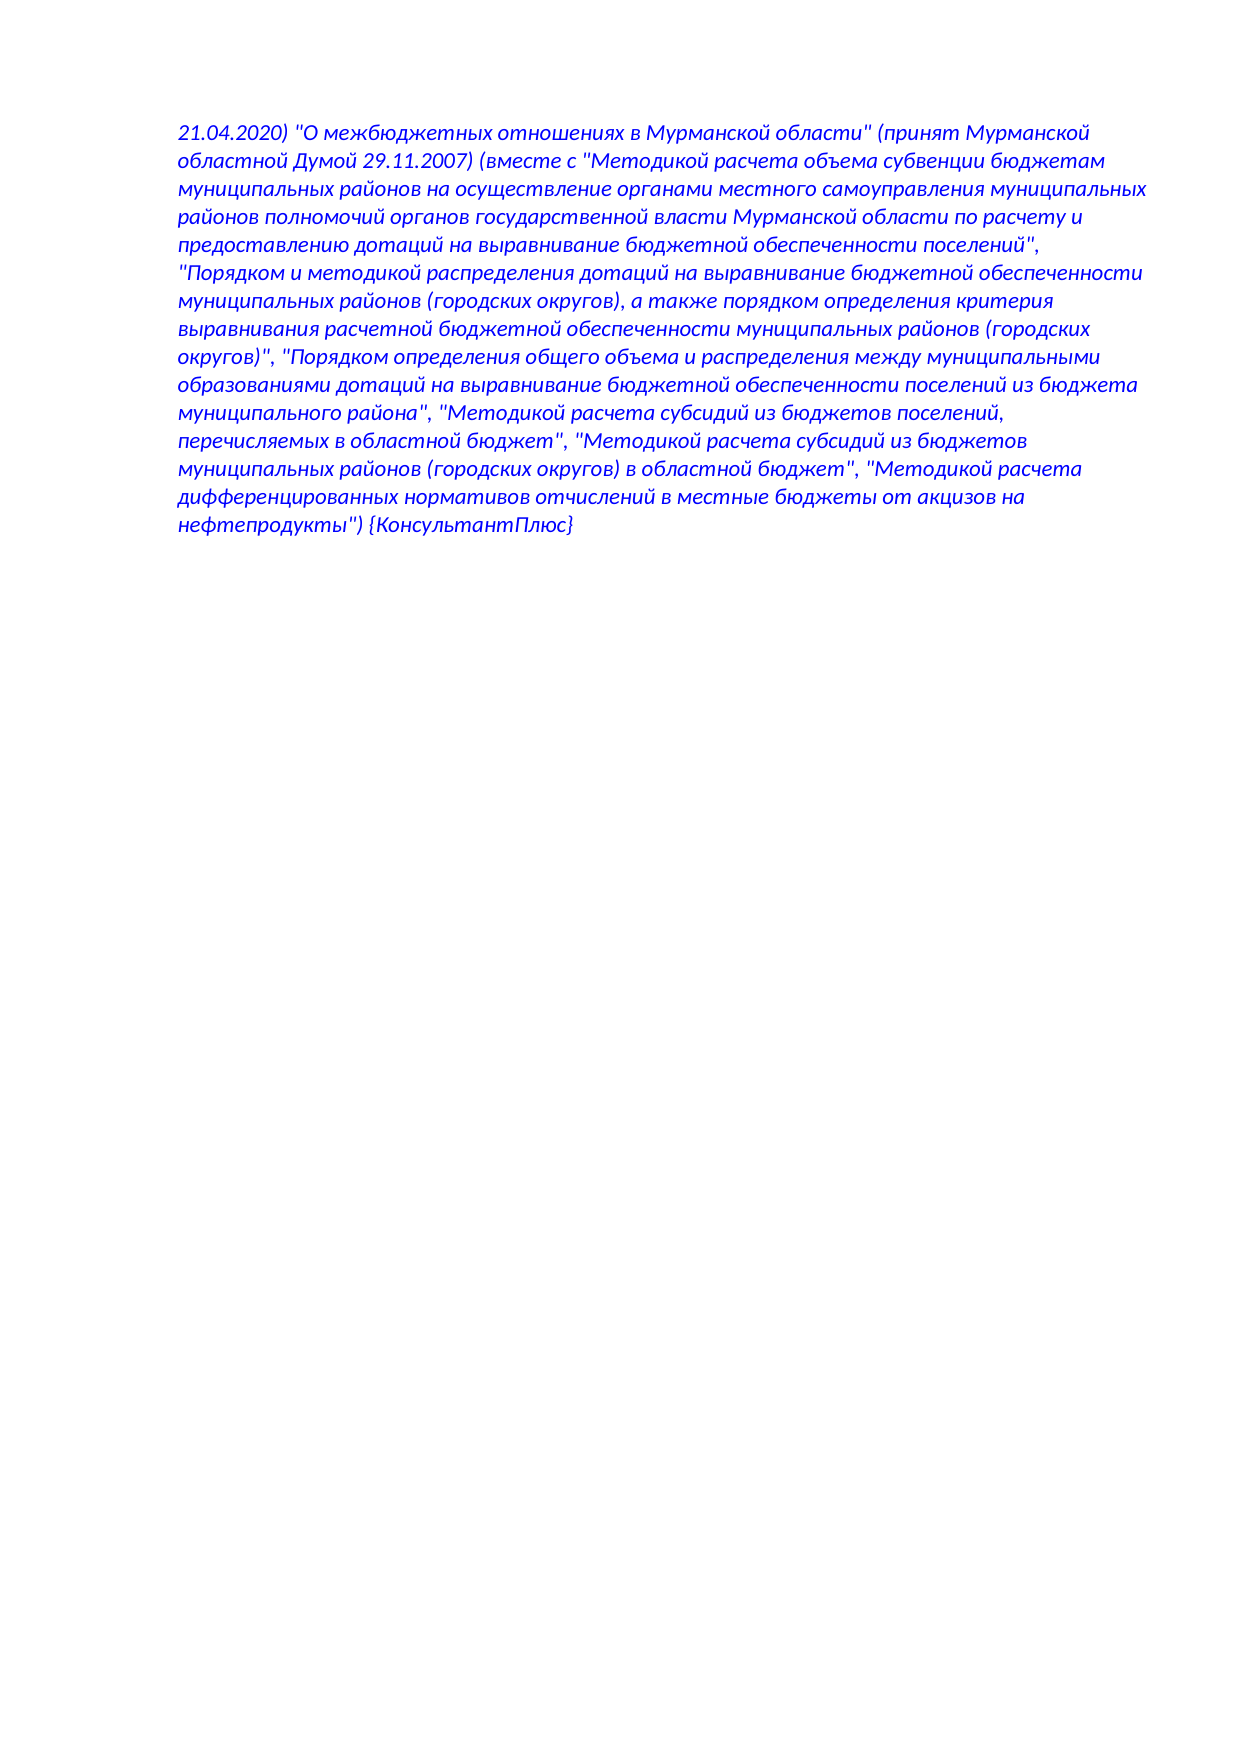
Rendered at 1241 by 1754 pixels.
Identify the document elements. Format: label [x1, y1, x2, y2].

text [177, 118, 1152, 566]
